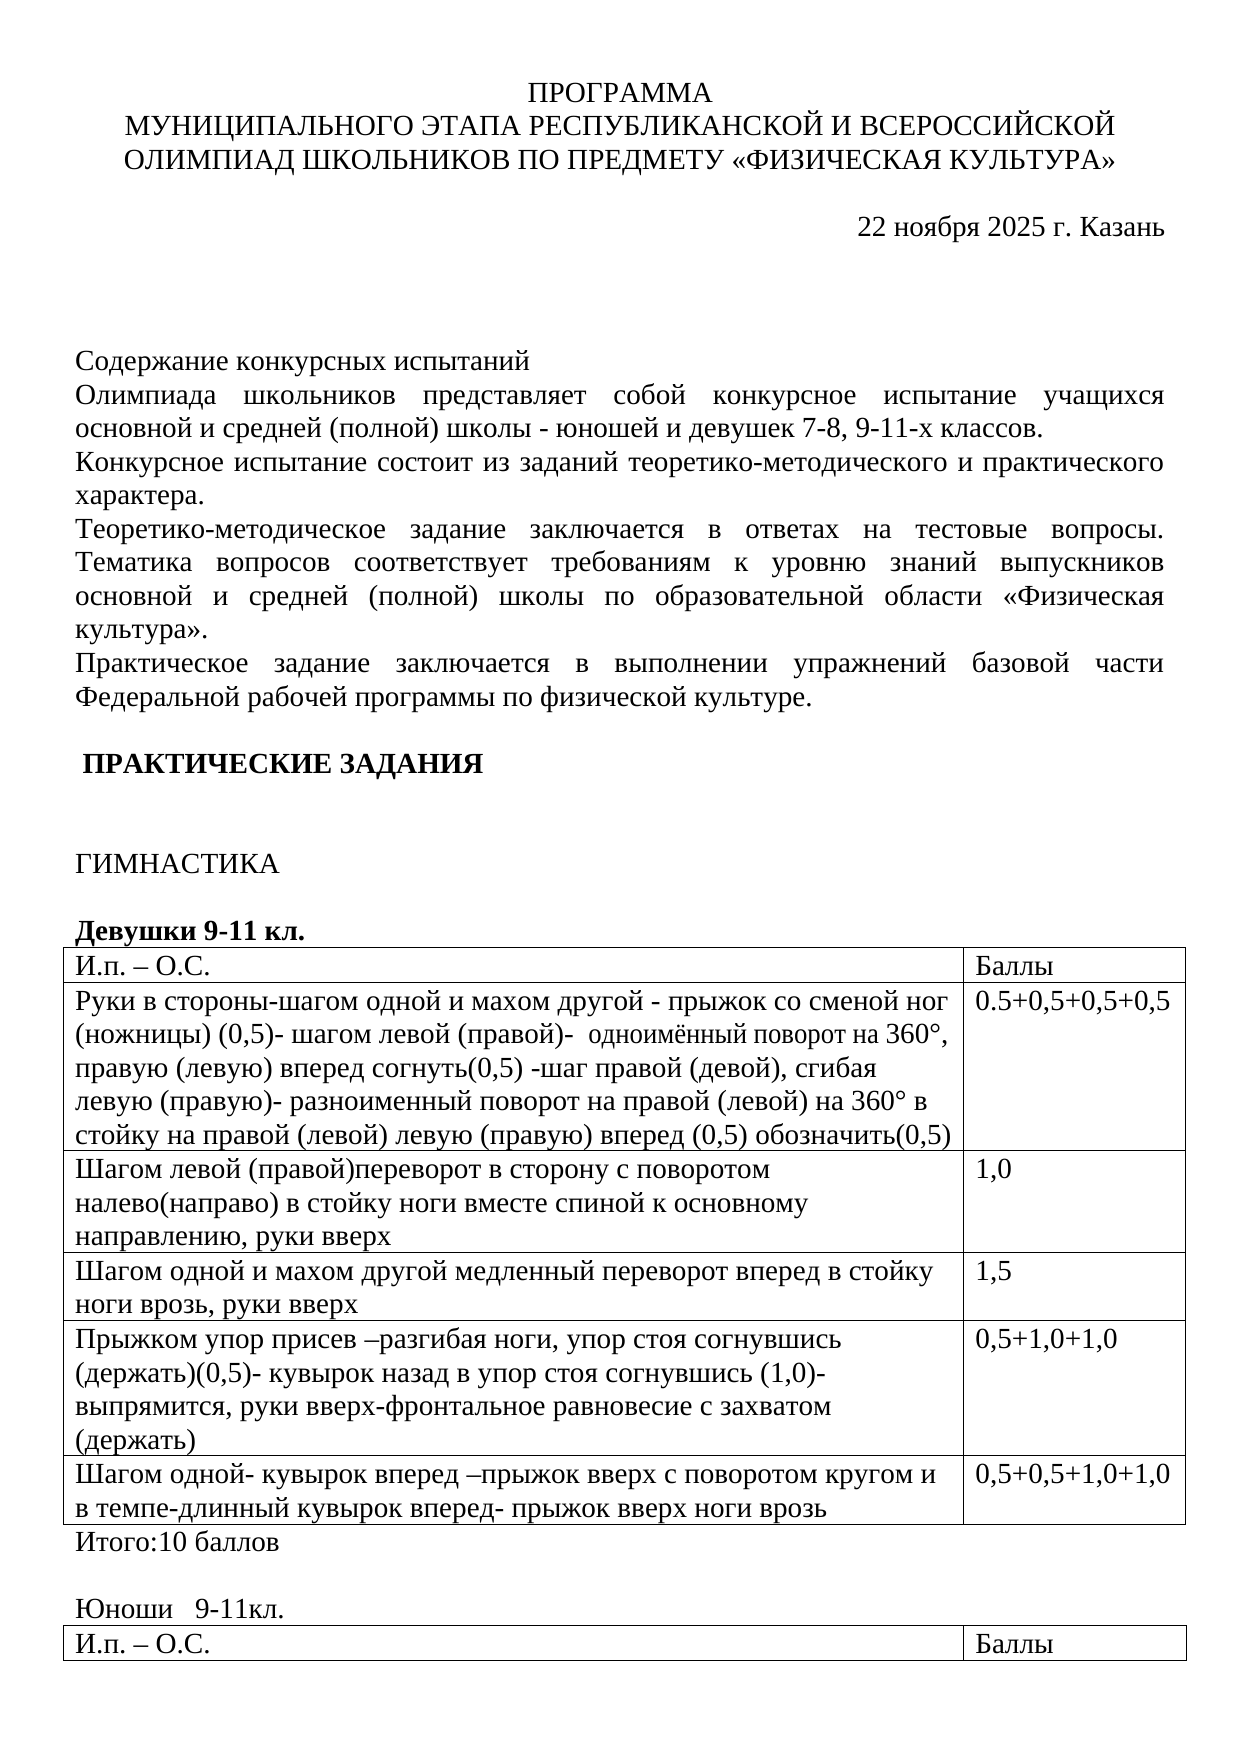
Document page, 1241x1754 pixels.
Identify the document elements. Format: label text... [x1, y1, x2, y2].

table_cell Шагом одной- кувырок вперед –прыжок вверх с поворотом кругом и в темпе-длинный кувырок вперед- прыжок вверх ноги врозь [64, 1456, 963, 1523]
table_cell Руки в стороны-шагом одной и махом другой - прыжок со сменой ног (ножницы) (0,5)- шагом левой (правой)- одноимённый поворот на 360°, правую (левую) вперед согнуть(0,5) -шаг правой (девой), сгибая левую (правую)- разноименный поворот на правой (левой) на 360° в стойку на правой (левой) левую (правую) вперед (0,5) обозначить(0,5) [64, 983, 963, 1150]
text Олимпиада школьников представляет собой конкурсное испытание учащихся основной и средней (полной) школы - юношей и девушек 7-8, 9-11-x классов. [75, 377, 1165, 444]
text Итого:10 баллов [75, 1525, 1165, 1558]
text МУНИЦИПАЛЬНОГО ЭТАПА РЕСПУБЛИКАНСКОЙ И ВСЕРОССИЙСКОЙ [75, 108, 1165, 142]
text ГИМНАСТИКА [75, 846, 1165, 880]
text Теоретико-методическое задание заключается в ответах на тестовые вопросы. Тематика вопросов соответствует требованиям к уровню знаний выпускников основной и средней (полной) школы по образовательной области «Физическая культура». [75, 511, 1165, 645]
table_cell 0,5+0,5+1,0+1,0 [964, 1456, 1185, 1523]
table_cell 0.5+0,5+0,5+0,5 [964, 983, 1185, 1150]
table_header И.п. – О.С. [64, 1626, 963, 1660]
table_header Баллы [964, 1626, 1186, 1660]
text ПРОГРАММА [75, 75, 1165, 108]
table_cell 1,5 [964, 1253, 1185, 1320]
table_header Баллы [964, 948, 1185, 982]
table_cell Шагом левой (правой)переворот в сторону с поворотом налево(направо) в стойку ноги вместе спиной к основному направлению, руки вверх [64, 1151, 963, 1252]
table_header И.п. – О.С. [64, 948, 963, 982]
text ПРАКТИЧЕСКИЕ ЗАДАНИЯ [75, 746, 1165, 779]
text 22 ноября 2025 г. Казань [75, 209, 1165, 243]
table_cell Шагом одной и махом другой медленный переворот вперед в стойку ноги врозь, руки вверх [64, 1253, 963, 1320]
text Содержание конкурсных испытаний [75, 343, 1165, 377]
text Практическое задание заключается в выполнении упражнений базовой части Федеральной рабочей программы по физической культуре. [75, 645, 1165, 712]
text Девушки 9-11 кл. [75, 913, 1165, 947]
text ОЛИМПИАД ШКОЛЬНИКОВ ПО ПРЕДМЕТУ «ФИЗИЧЕСКАЯ КУЛЬТУРА» [75, 142, 1165, 176]
table_cell Прыжком упор присев –разгибая ноги, упор стоя согнувшись (держать)(0,5)- кувырок назад в упор стоя согнувшись (1,0)- выпрямится, руки вверх-фронтальное равновесие с захватом (держать) [64, 1321, 963, 1455]
table_cell 1,0 [964, 1151, 1185, 1252]
text Юноши 9-11кл. [75, 1592, 1165, 1625]
table_cell 0,5+1,0+1,0 [964, 1321, 1185, 1455]
text Конкурсное испытание состоит из заданий теоретико-методического и практического характера. [75, 444, 1165, 511]
